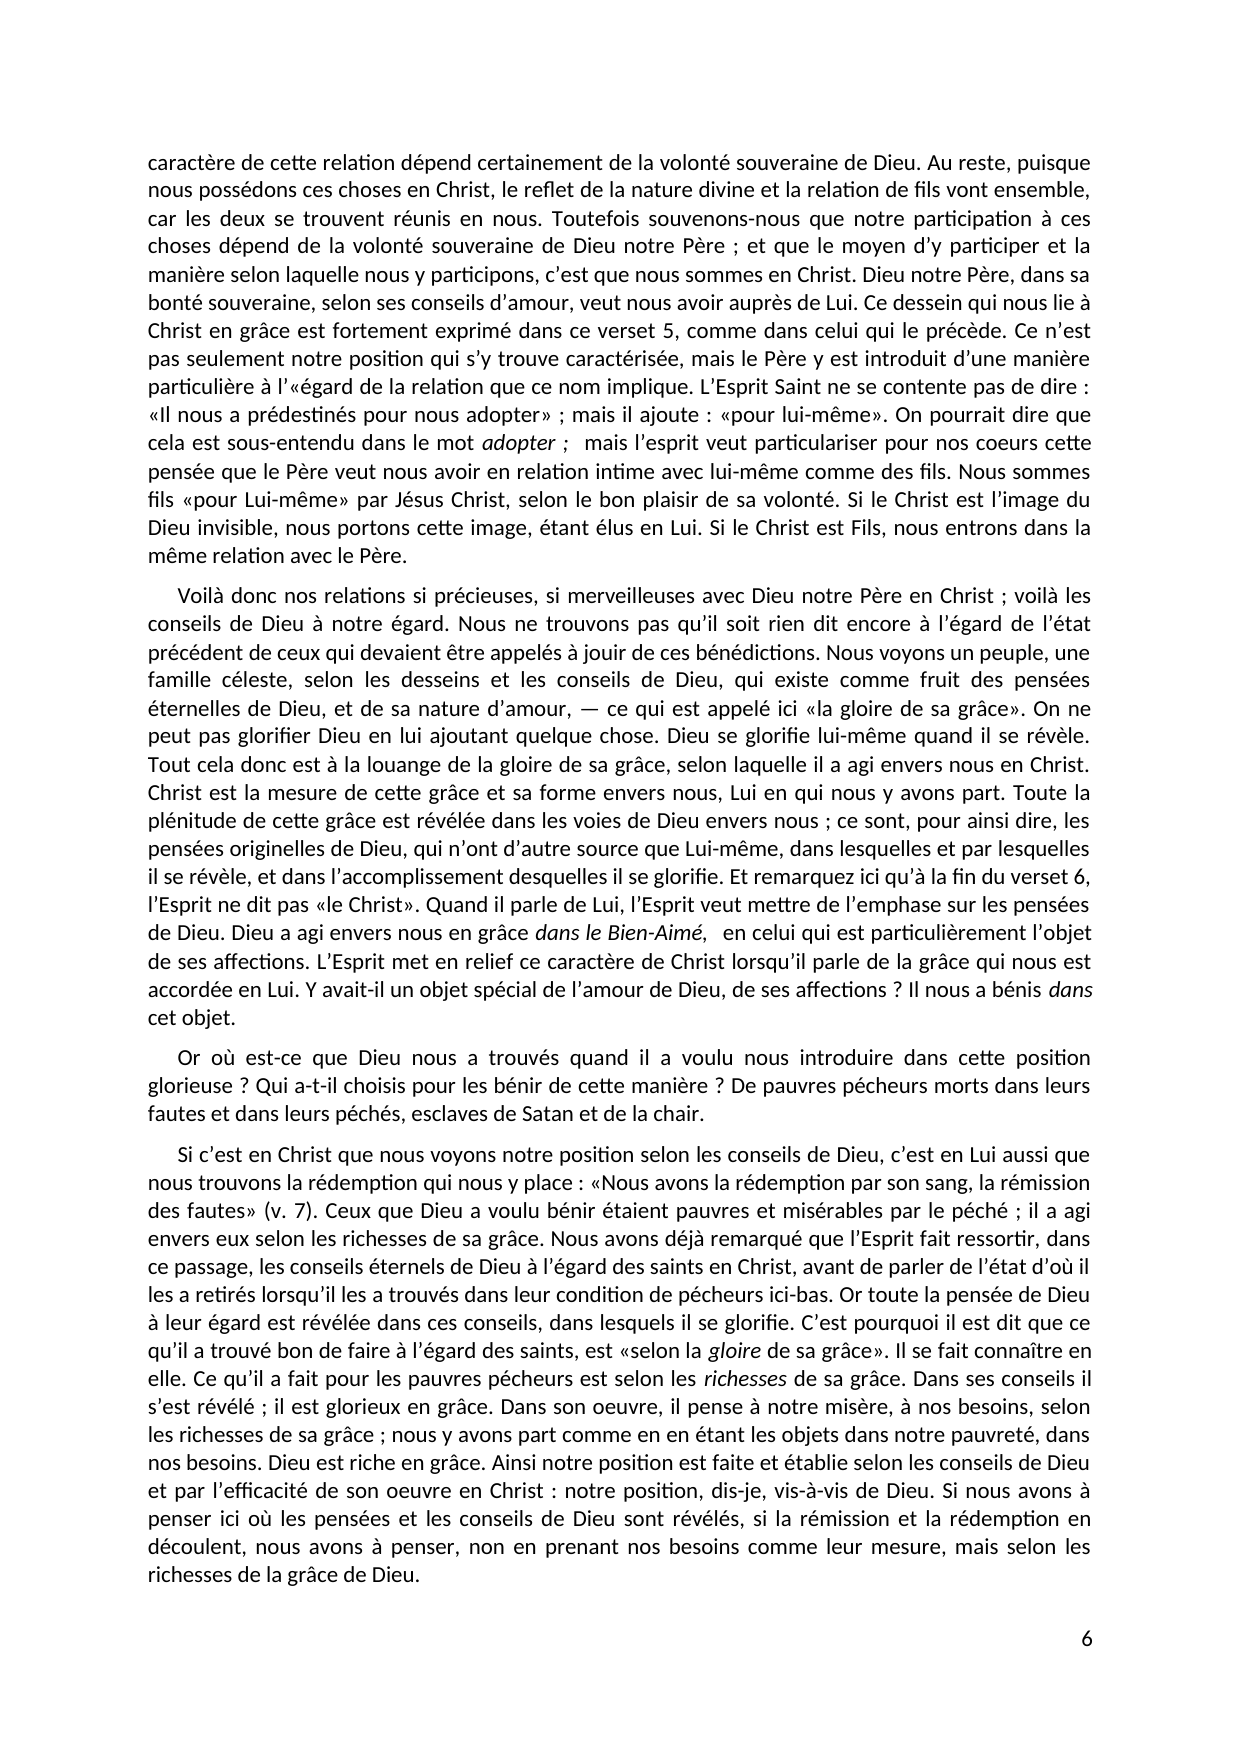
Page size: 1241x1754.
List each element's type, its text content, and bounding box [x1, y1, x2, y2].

text Si c’est en Christ que nous voyons notre position selon les conseils de Dieu, c’est en Lui aussi que nous trouvons la rédemption qui nous y place : «Nous avons la rédemption par son sang, la rémission des fautes» (v. 7). Ceux que Dieu a voulu bénir étaient pauvres et misérables par le péché ; il a agi envers eux selon les richesses de sa grâce. Nous avons déjà remarqué que l’Esprit fait ressortir, dans ce passage, les conseils éternels de Dieu à l’égard des saints en Christ, avant de parler de l’état d’où il les a retirés lorsqu’il les a trouvés dans leur condition de pécheurs ici-bas. Or toute la pensée de Dieu à leur égard est révélée dans ces conseils, dans lesquels il se glorifie. C’est pourquoi il est dit que ce qu’il a trouvé bon de faire à l’égard des saints, est «selon la gloire de sa grâce». Il se fait connaître en elle. Ce qu’il a fait pour les pauvres pécheurs est selon les richesses de sa grâce. Dans ses conseils il s’est révélé ; il est glorieux en grâce. Dans son oeuvre, il pense à notre misère, à nos besoins, selon les richesses de sa grâce ; nous y avons part comme en en étant les objets dans notre pauvreté, dans nos besoins. Dieu est riche en grâce. Ainsi notre position est faite et établie selon les conseils de Dieu et par l’efficacité de son oeuvre en Christ : notre position, dis-je, vis-à-vis de Dieu. Si nous avons à penser ici où les pensées et les conseils de Dieu sont révélés, si la rémission et la rédemption en découlent, nous avons à penser, non en prenant nos besoins comme leur mesure, mais selon les richesses de la grâce de Dieu. [148, 1140, 1093, 1588]
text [148, 148, 1093, 569]
text Or où est-ce que Dieu nous a trouvés quand il a voulu nous introduire dans cette position glorieuse ? Qui a-t-il choisis pour les bénir de cette manière ? De pauvres pécheurs morts dans leurs fautes et dans leurs péchés, esclaves de Satan et de la chair. [148, 1043, 1093, 1128]
text Voilà donc nos relations si précieuses, si merveilleuses avec Dieu notre Père en Christ ; voilà les conseils de Dieu à notre égard. Nous ne trouvons pas qu’il soit rien dit encore à l’égard de l’état précédent de ceux qui devaient être appelés à jouir de ces bénédictions. Nous voyons un peuple, une famille céleste, selon les desseins et les conseils de Dieu, qui existe comme fruit des pensées éternelles de Dieu, et de sa nature d’amour, — ce qui est appelé ici «la gloire de sa grâce». On ne peut pas glorifier Dieu en lui ajoutant quelque chose. Dieu se glorifie lui-même quand il se révèle. Tout cela donc est à la louange de la gloire de sa grâce, selon laquelle il a agi envers nous en Christ. Christ est la mesure de cette grâce et sa forme envers nous, Lui en qui nous y avons part. Toute la plénitude de cette grâce est révélée dans les voies de Dieu envers nous ; ce sont, pour ainsi dire, les pensées originelles de Dieu, qui n’ont d’autre source que Lui-même, dans lesquelles et par lesquelles il se révèle, et dans l’accomplissement desquelles il se glorifie. Et remarquez ici qu’à la fin du verset 6, l’Esprit ne dit pas «le Christ». Quand il parle de Lui, l’Esprit veut mettre de l’emphase sur les pensées de Dieu. Dieu a agi envers nous en grâce dans le Bien-Aimé, en celui qui est particulièrement l’objet de ses affections. L’Esprit met en relief ce caractère de Christ lorsqu’il parle de la grâce qui nous est accordée en Lui. Y avait-il un objet spécial de l’amour de Dieu, de ses affections ? Il nous a bénis dans cet objet. [148, 582, 1093, 1031]
